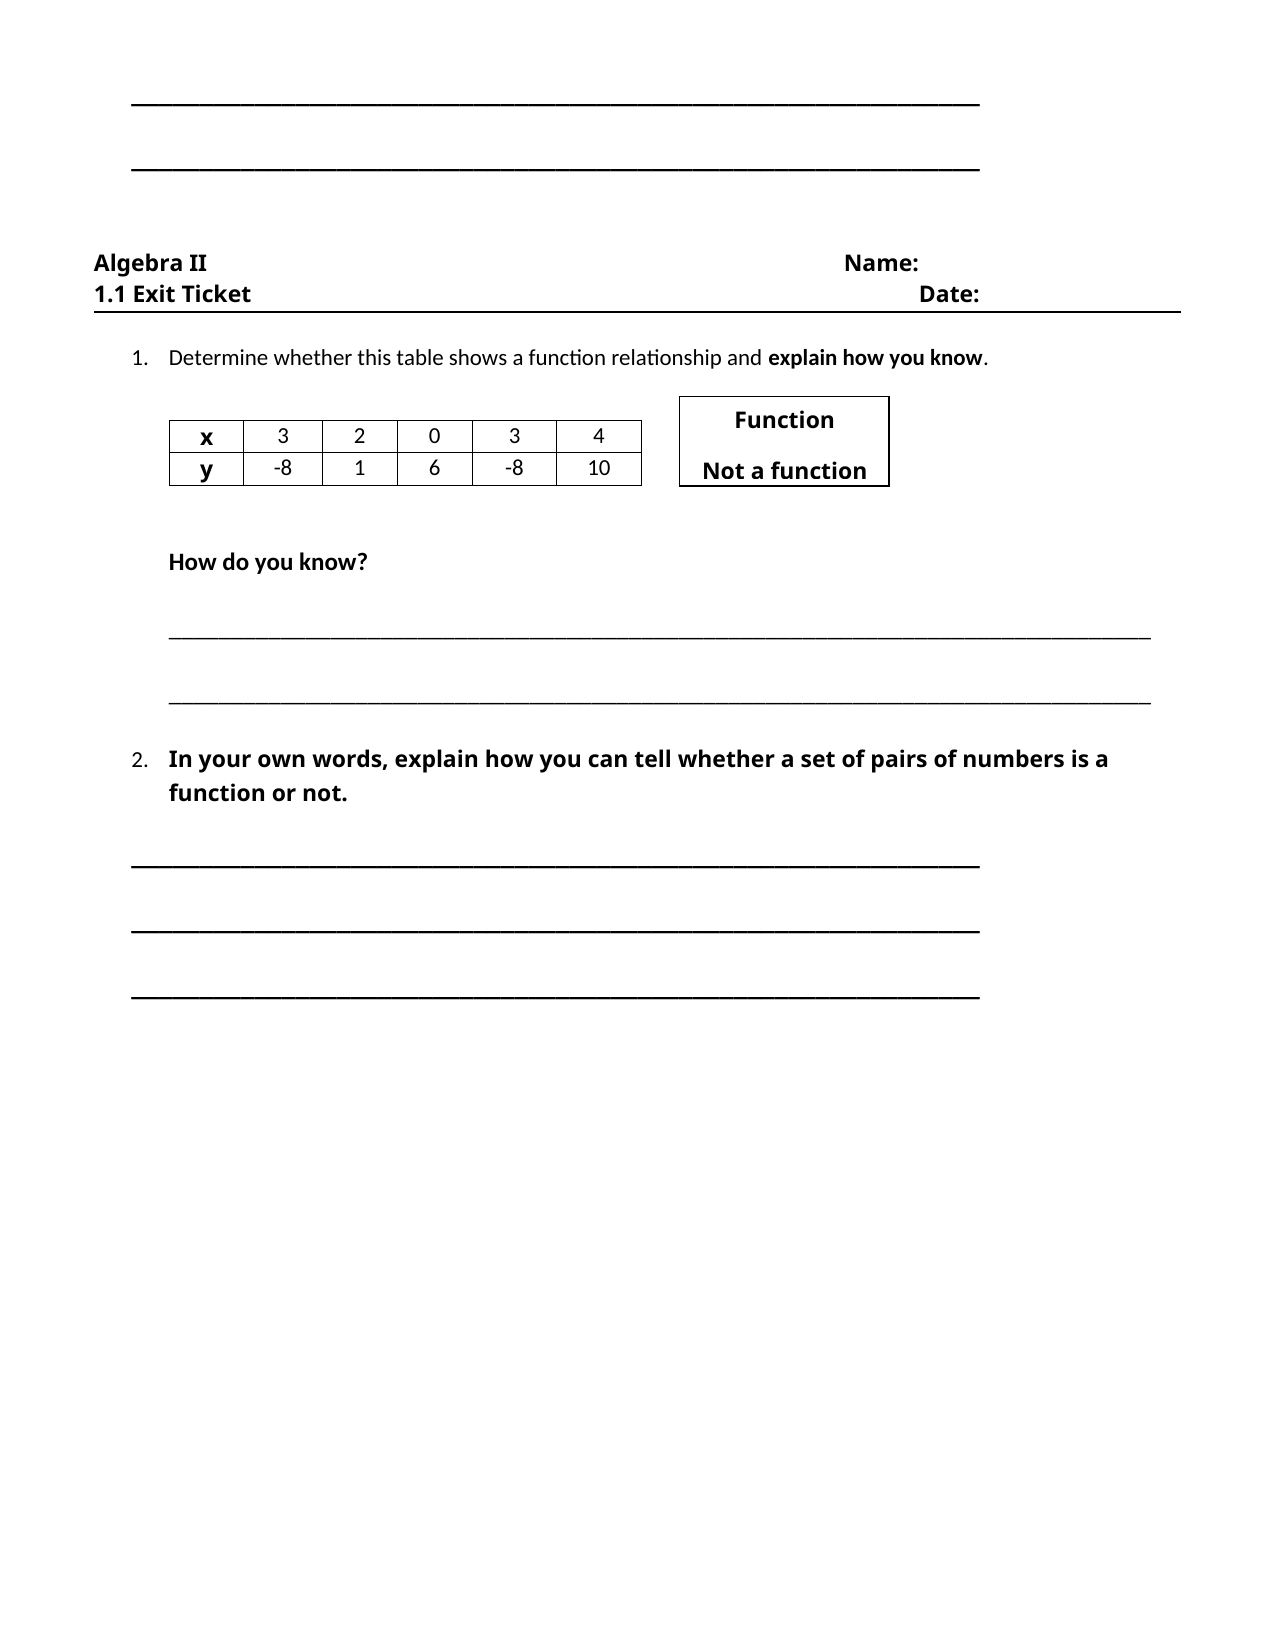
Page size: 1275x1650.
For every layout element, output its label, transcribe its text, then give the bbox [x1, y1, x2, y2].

table_header 4 [557, 421, 641, 452]
list _______________________________________________________________________________ [169, 678, 1181, 708]
text 1.1 Exit Ticket Date: [94, 278, 1181, 311]
table_header 2 [323, 421, 397, 452]
text ______________________________________________________________ [131, 828, 1181, 873]
table_header 3 [473, 421, 556, 452]
table_cell 10 [557, 453, 641, 484]
list Determine whether this table shows a function relationship and explain how you know. [131, 343, 1181, 371]
text Algebra II Name: [94, 246, 1181, 278]
list _______________________________________________________________________________ [169, 612, 1181, 642]
table_header x [170, 421, 243, 452]
text ______________________________________________________________ [131, 893, 1181, 939]
text ______________________________________________________________ [131, 959, 1181, 1004]
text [131, 66, 1181, 111]
list How do you know? [169, 546, 1181, 576]
table_header 0 [398, 421, 472, 452]
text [131, 131, 1181, 177]
table_cell -8 [244, 453, 322, 484]
table_header 3 [244, 421, 322, 452]
list In your own words, explain how you can tell whether a set of pairs of numbers is a function or not. [131, 743, 1181, 808]
table_cell -8 [473, 453, 556, 484]
table_cell 1 [323, 453, 397, 484]
table_cell y [170, 453, 243, 484]
table_cell 6 [398, 453, 472, 484]
